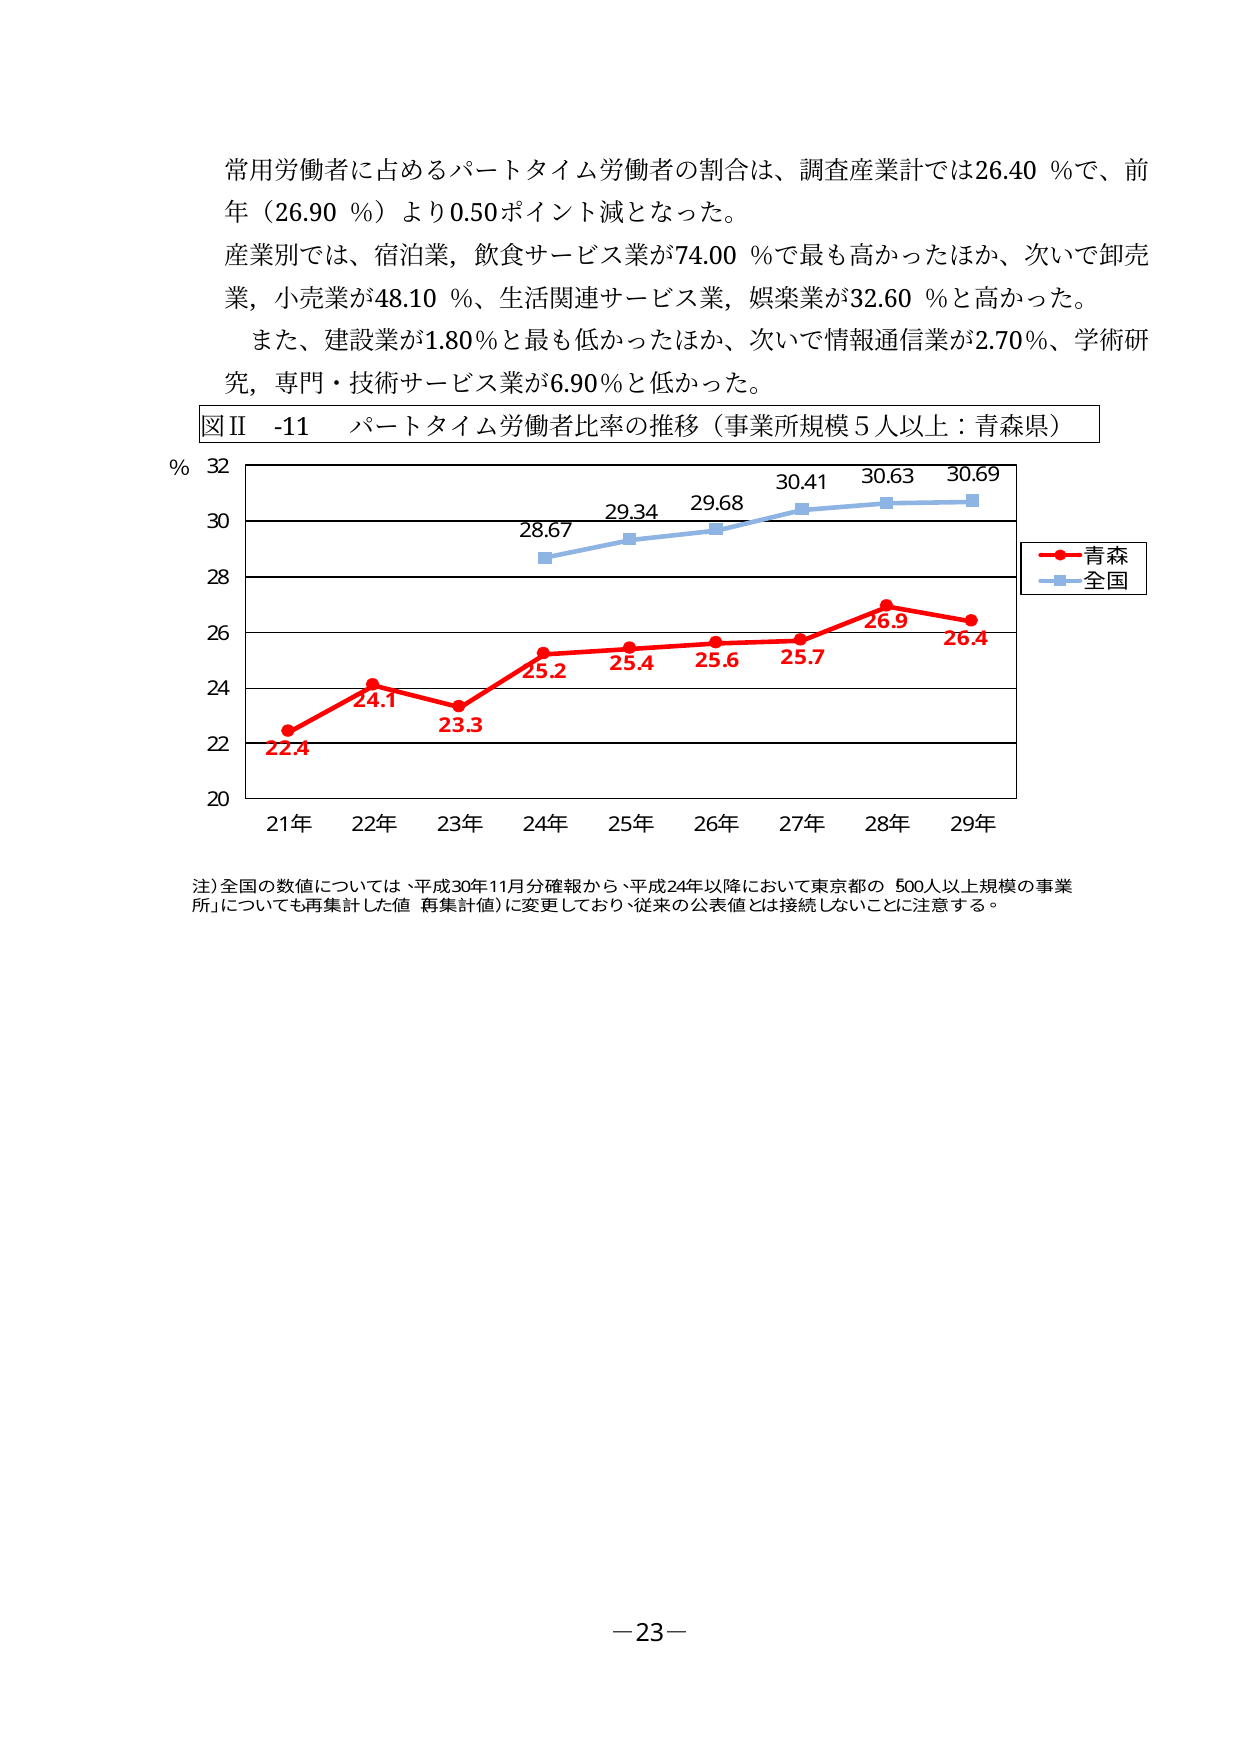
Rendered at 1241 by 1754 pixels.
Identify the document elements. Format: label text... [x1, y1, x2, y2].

text また、建設業が1.80％と最も低かったほか、次いで情報通信業が2.70％、学術研究,専門・技術サービス業が6.90％と低かった。 [200, 318, 1149, 403]
text 図Ⅱ-11 パートタイム労働者比率の推移（事業所規模５人以上：青森県） [149, 403, 1149, 871]
text 常用労働者に占めるパートタイム労働者の割合は、調査産業計では26.40％で、前年（26.90％）より0.50ポイント減となった。 [149, 147, 1149, 232]
text 産業別では、宿泊業,飲食サービス業が74.00％で最も高かったほか、次いで卸売業,小売業が48.10％、生活関連サービス業,娯楽業が32.60％と高かった。 [149, 232, 1149, 318]
